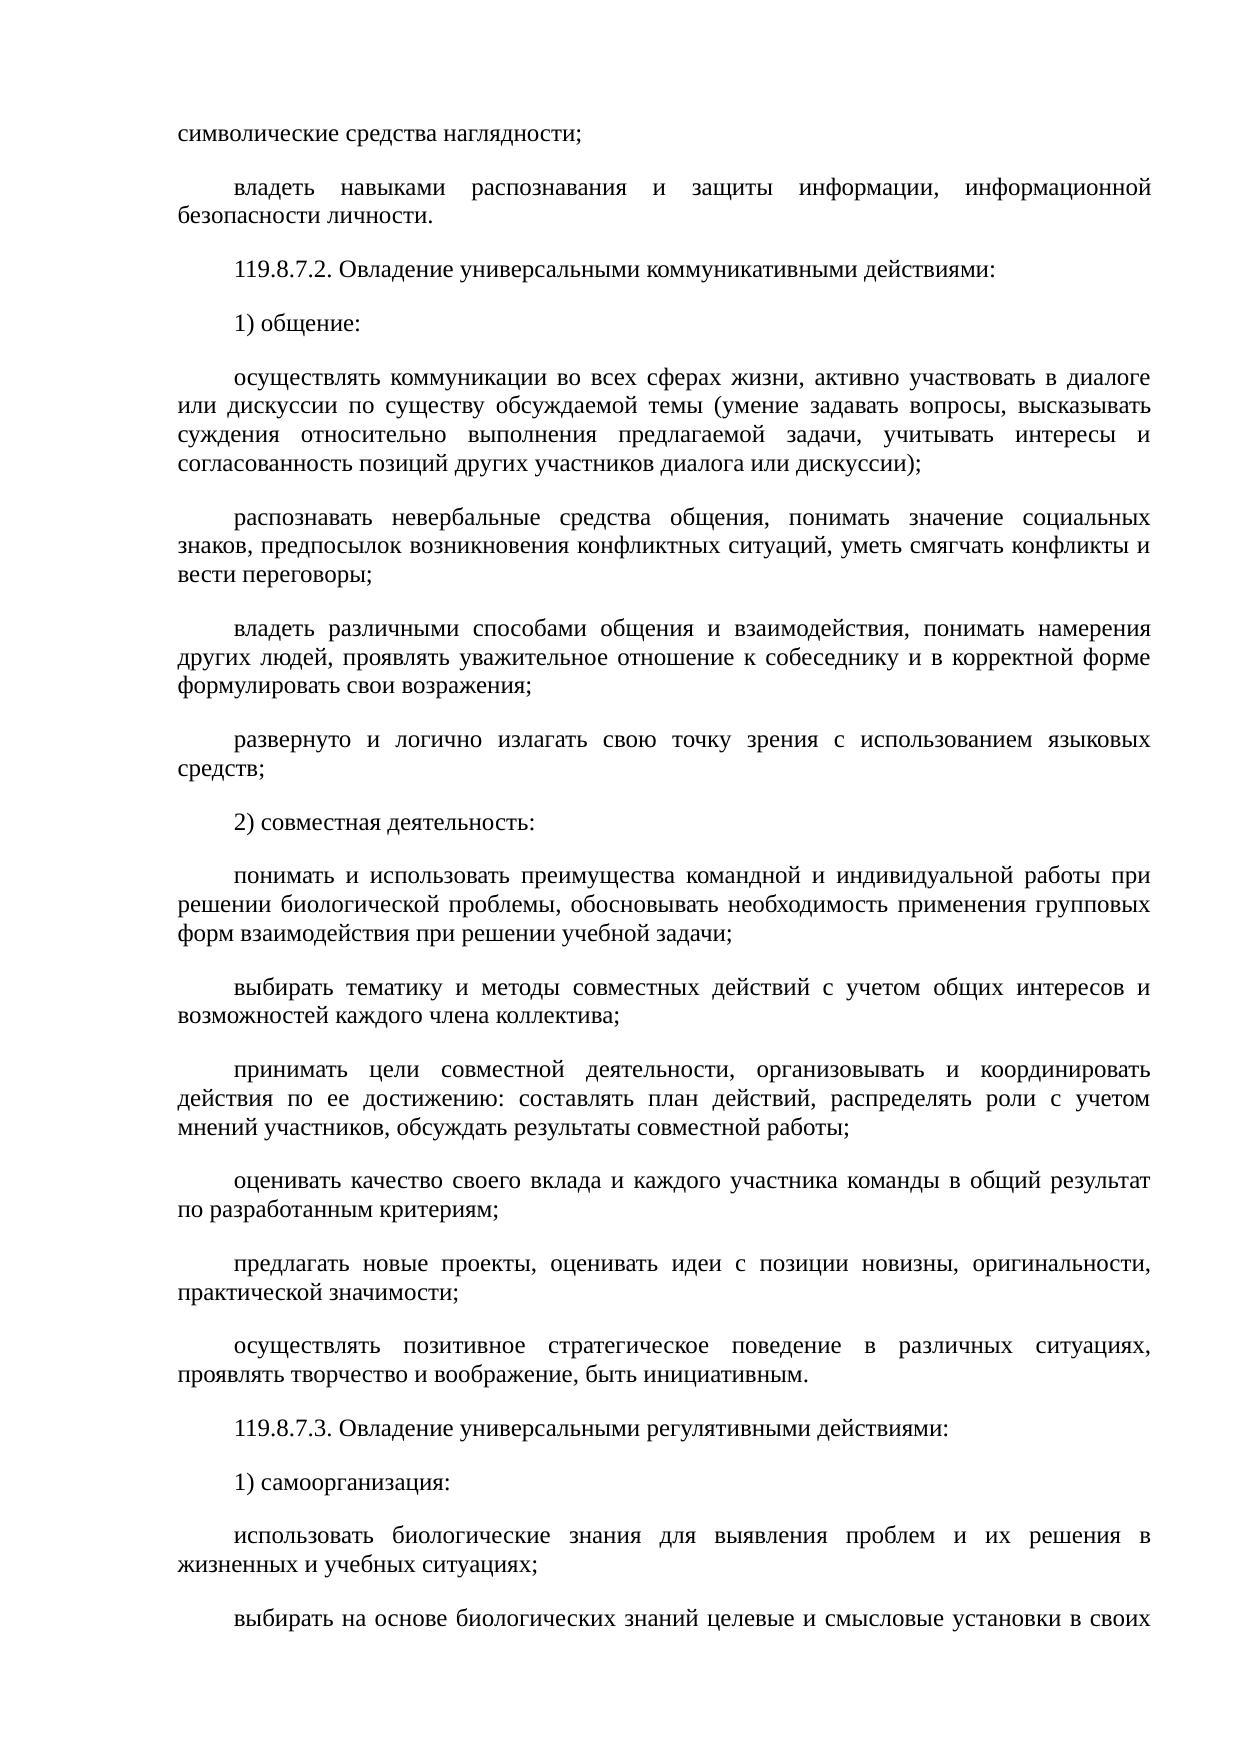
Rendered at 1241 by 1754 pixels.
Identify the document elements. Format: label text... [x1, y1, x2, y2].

text понимать и использовать преимущества командной и индивидуальной работы при решении биологической проблемы, обосновывать необходимость применения групповых форм взаимодействия при решении учебной задачи; [177, 861, 1152, 947]
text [177, 118, 1152, 147]
text использовать биологические знания для выявления проблем и их решения в жизненных и учебных ситуациях; [177, 1521, 1152, 1578]
text владеть различными способами общения и взаимодействия, понимать намерения других людей, проявлять уважительное отношение к собеседнику и в корректной форме формулировать свои возражения; [177, 613, 1152, 699]
text оценивать качество своего вклада и каждого участника команды в общий результат по разработанным критериям; [177, 1166, 1152, 1223]
text 119.8.7.2. Овладение универсальными коммуникативными действиями: [177, 254, 1152, 283]
text 119.8.7.3. Овладение универсальными регулятивными действиями: [177, 1413, 1152, 1442]
text 1) самоорганизация: [177, 1467, 1152, 1496]
text распознавать невербальные средства общения, понимать значение социальных знаков, предпосылок возникновения конфликтных ситуаций, уметь смягчать конфликты и вести переговоры; [177, 502, 1152, 588]
text осуществлять коммуникации во всех сферах жизни, активно участвовать в диалоге или дискуссии по существу обсуждаемой темы (умение задавать вопросы, высказывать суждения относительно выполнения предлагаемой задачи, учитывать интересы и согласованность позиций других участников диалога или дискуссии); [177, 362, 1152, 477]
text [177, 1603, 1152, 1632]
text принимать цели совместной деятельности, организовывать и координировать действия по ее достижению: составлять план действий, распределять роли с учетом мнений участников, обсуждать результаты совместной работы; [177, 1054, 1152, 1141]
text выбирать тематику и методы совместных действий с учетом общих интересов и возможностей каждого члена коллектива; [177, 972, 1152, 1029]
text развернуто и логично излагать свою точку зрения с использованием языковых средств; [177, 724, 1152, 782]
text осуществлять позитивное стратегическое поведение в различных ситуациях, проявлять творчество и воображение, быть инициативным. [177, 1331, 1152, 1388]
text 1) общение: [177, 308, 1152, 337]
text владеть навыками распознавания и защиты информации, информационной безопасности личности. [177, 172, 1152, 229]
text 2) совместная деятельность: [177, 807, 1152, 836]
text предлагать новые проекты, оценивать идеи с позиции новизны, оригинальности, практической значимости; [177, 1248, 1152, 1306]
